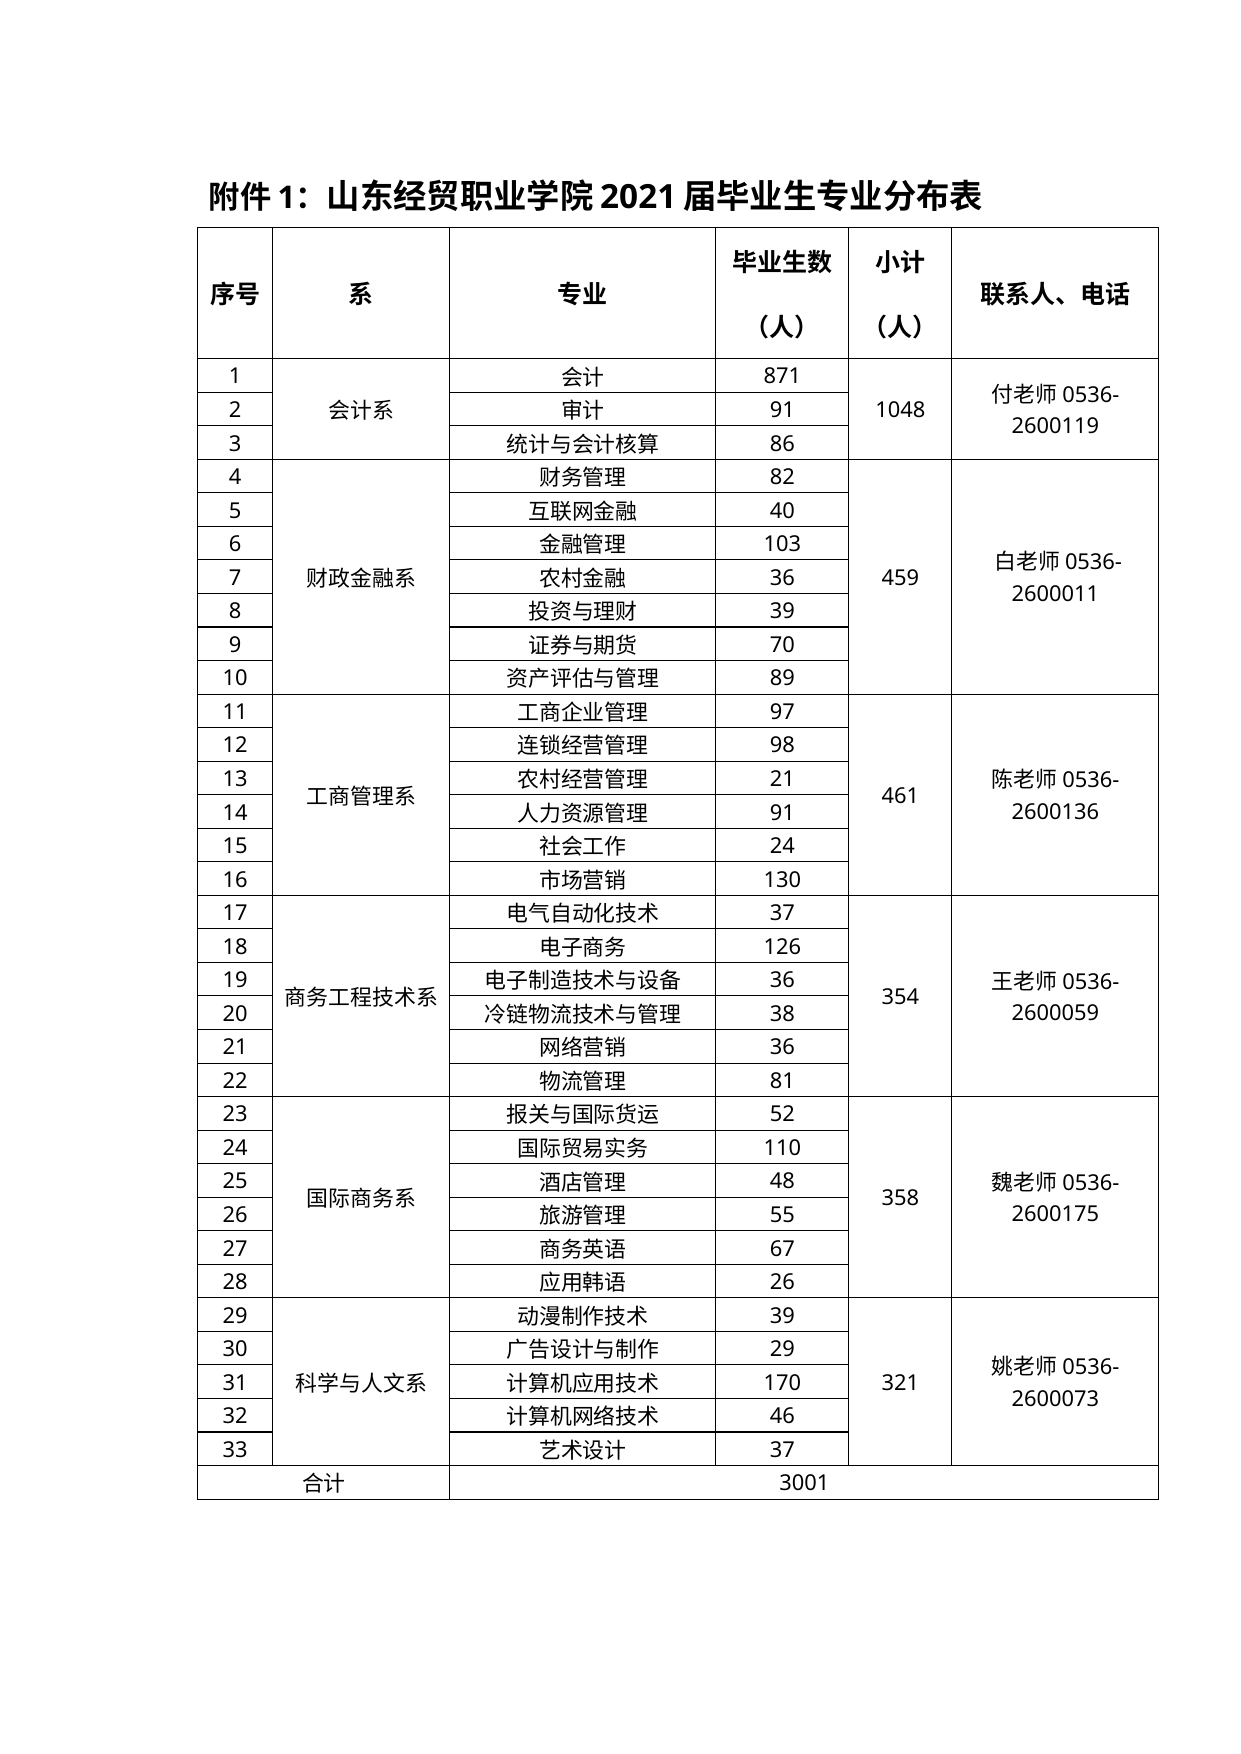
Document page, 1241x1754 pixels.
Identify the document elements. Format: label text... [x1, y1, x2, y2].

table_cell 126 [716, 929, 848, 962]
table_cell 70 [716, 628, 848, 660]
table_cell 17 [198, 896, 272, 928]
table_cell 91 [716, 393, 848, 425]
table_cell 31 [198, 1365, 272, 1398]
table_cell 37 [716, 1433, 848, 1465]
table_cell 科学与人文系 [273, 1298, 449, 1465]
table_cell 陈老师 0536-2600136 [952, 695, 1158, 895]
table_cell 序号 [198, 228, 272, 358]
table_cell 商务工程技术系 [273, 896, 449, 1096]
table_cell 工商管理系 [273, 695, 449, 895]
table_cell 联系人、电话 [952, 228, 1158, 358]
table_cell 王老师 0536-2600059 [952, 896, 1158, 1096]
table_cell 461 [849, 695, 951, 895]
table_cell 24 [716, 829, 848, 861]
table_cell 审计 [450, 393, 715, 425]
table_cell 28 [198, 1265, 272, 1297]
table_cell 4 [198, 460, 272, 492]
table_cell 358 [849, 1097, 951, 1297]
table_cell 市场营销 [450, 862, 715, 895]
table_cell 55 [716, 1198, 848, 1230]
table_cell 103 [716, 527, 848, 559]
table_cell 3001 [450, 1466, 1158, 1498]
table_cell 1048 [849, 359, 951, 459]
table_cell 12 [198, 728, 272, 761]
table_cell 酒店管理 [450, 1164, 715, 1197]
table_cell 89 [716, 661, 848, 693]
table_cell 110 [716, 1131, 848, 1163]
table_cell 27 [198, 1231, 272, 1264]
table_cell 26 [716, 1265, 848, 1297]
table_header 附件1：山东经贸职业学院2021届毕业生专业分布表 [198, 162, 1158, 227]
table_cell 毕业生数（人） [716, 228, 848, 358]
table_cell 354 [849, 896, 951, 1096]
table_cell 电气自动化技术 [450, 896, 715, 928]
table_cell 资产评估与管理 [450, 661, 715, 693]
table_cell 23 [198, 1097, 272, 1129]
table_cell 商务英语 [450, 1231, 715, 1264]
table_cell 投资与理财 [450, 594, 715, 626]
table_cell 25 [198, 1164, 272, 1197]
table_cell 系 [273, 228, 449, 358]
table_cell 计算机应用技术 [450, 1365, 715, 1398]
table_cell 姚老师 0536-2600073 [952, 1298, 1158, 1465]
table_cell 艺术设计 [450, 1433, 715, 1465]
table_cell 30 [198, 1332, 272, 1364]
table_cell 29 [198, 1298, 272, 1331]
table_cell 130 [716, 862, 848, 895]
table_cell 金融管理 [450, 527, 715, 559]
table_cell 39 [716, 1298, 848, 1331]
table_cell 7 [198, 560, 272, 593]
table_cell 合计 [198, 1466, 449, 1498]
table_cell 统计与会计核算 [450, 426, 715, 459]
table_cell 证券与期货 [450, 628, 715, 660]
table_cell 26 [198, 1198, 272, 1230]
table_cell 动漫制作技术 [450, 1298, 715, 1331]
table_cell 32 [198, 1399, 272, 1431]
table_cell 人力资源管理 [450, 795, 715, 828]
table_cell 20 [198, 996, 272, 1029]
table_cell 86 [716, 426, 848, 459]
table_cell 社会工作 [450, 829, 715, 861]
table_cell 170 [716, 1365, 848, 1398]
table_cell 81 [716, 1064, 848, 1096]
table_cell 36 [716, 963, 848, 995]
table_cell 财政金融系 [273, 460, 449, 693]
table_cell 互联网金融 [450, 493, 715, 526]
table_cell 会计系 [273, 359, 449, 459]
table_cell 6 [198, 527, 272, 559]
table_cell 98 [716, 728, 848, 761]
table_cell 应用韩语 [450, 1265, 715, 1297]
table_cell 冷链物流技术与管理 [450, 996, 715, 1029]
table_cell 9 [198, 628, 272, 660]
table_cell 白老师 0536-2600011 [952, 460, 1158, 693]
table_cell 网络营销 [450, 1030, 715, 1062]
table_cell 91 [716, 795, 848, 828]
table_cell 财务管理 [450, 460, 715, 492]
table_cell 旅游管理 [450, 1198, 715, 1230]
table_cell 24 [198, 1131, 272, 1163]
table_cell 37 [716, 896, 848, 928]
table_cell 5 [198, 493, 272, 526]
table_cell 14 [198, 795, 272, 828]
table_cell 魏老师 0536-2600175 [952, 1097, 1158, 1297]
table_cell 46 [716, 1399, 848, 1431]
table_cell 871 [716, 359, 848, 392]
table_cell 36 [716, 1030, 848, 1062]
table_cell 97 [716, 695, 848, 727]
table_cell 16 [198, 862, 272, 895]
table_cell 48 [716, 1164, 848, 1197]
table_cell 40 [716, 493, 848, 526]
table_cell 会计 [450, 359, 715, 392]
table_cell 连锁经营管理 [450, 728, 715, 761]
table_cell 付老师 0536-2600119 [952, 359, 1158, 459]
table_cell 15 [198, 829, 272, 861]
table_cell 3 [198, 426, 272, 459]
table_cell 计算机网络技术 [450, 1399, 715, 1431]
table_cell 29 [716, 1332, 848, 1364]
table_cell 广告设计与制作 [450, 1332, 715, 1364]
table_cell 8 [198, 594, 272, 626]
table_cell 11 [198, 695, 272, 727]
table_cell 52 [716, 1097, 848, 1129]
table_cell 321 [849, 1298, 951, 1465]
table_cell 农村金融 [450, 560, 715, 593]
table_cell 1 [198, 359, 272, 392]
table_cell 21 [198, 1030, 272, 1062]
table_cell 36 [716, 560, 848, 593]
table_cell 67 [716, 1231, 848, 1264]
table_cell 工商企业管理 [450, 695, 715, 727]
table_cell 33 [198, 1433, 272, 1465]
table_cell 19 [198, 963, 272, 995]
table_cell 国际贸易实务 [450, 1131, 715, 1163]
table_cell 物流管理 [450, 1064, 715, 1096]
table_cell 18 [198, 929, 272, 962]
table_cell 电子商务 [450, 929, 715, 962]
table_cell 报关与国际货运 [450, 1097, 715, 1129]
table_cell 22 [198, 1064, 272, 1096]
table_cell 专业 [450, 228, 715, 358]
table_cell 38 [716, 996, 848, 1029]
table_cell 国际商务系 [273, 1097, 449, 1297]
table_cell 农村经营管理 [450, 762, 715, 794]
table_cell 小计（人） [849, 228, 951, 358]
table_cell 459 [849, 460, 951, 693]
table_cell 电子制造技术与设备 [450, 963, 715, 995]
table_cell 2 [198, 393, 272, 425]
table_cell 39 [716, 594, 848, 626]
table_cell 10 [198, 661, 272, 693]
table_cell 21 [716, 762, 848, 794]
table_cell 82 [716, 460, 848, 492]
table_cell 13 [198, 762, 272, 794]
